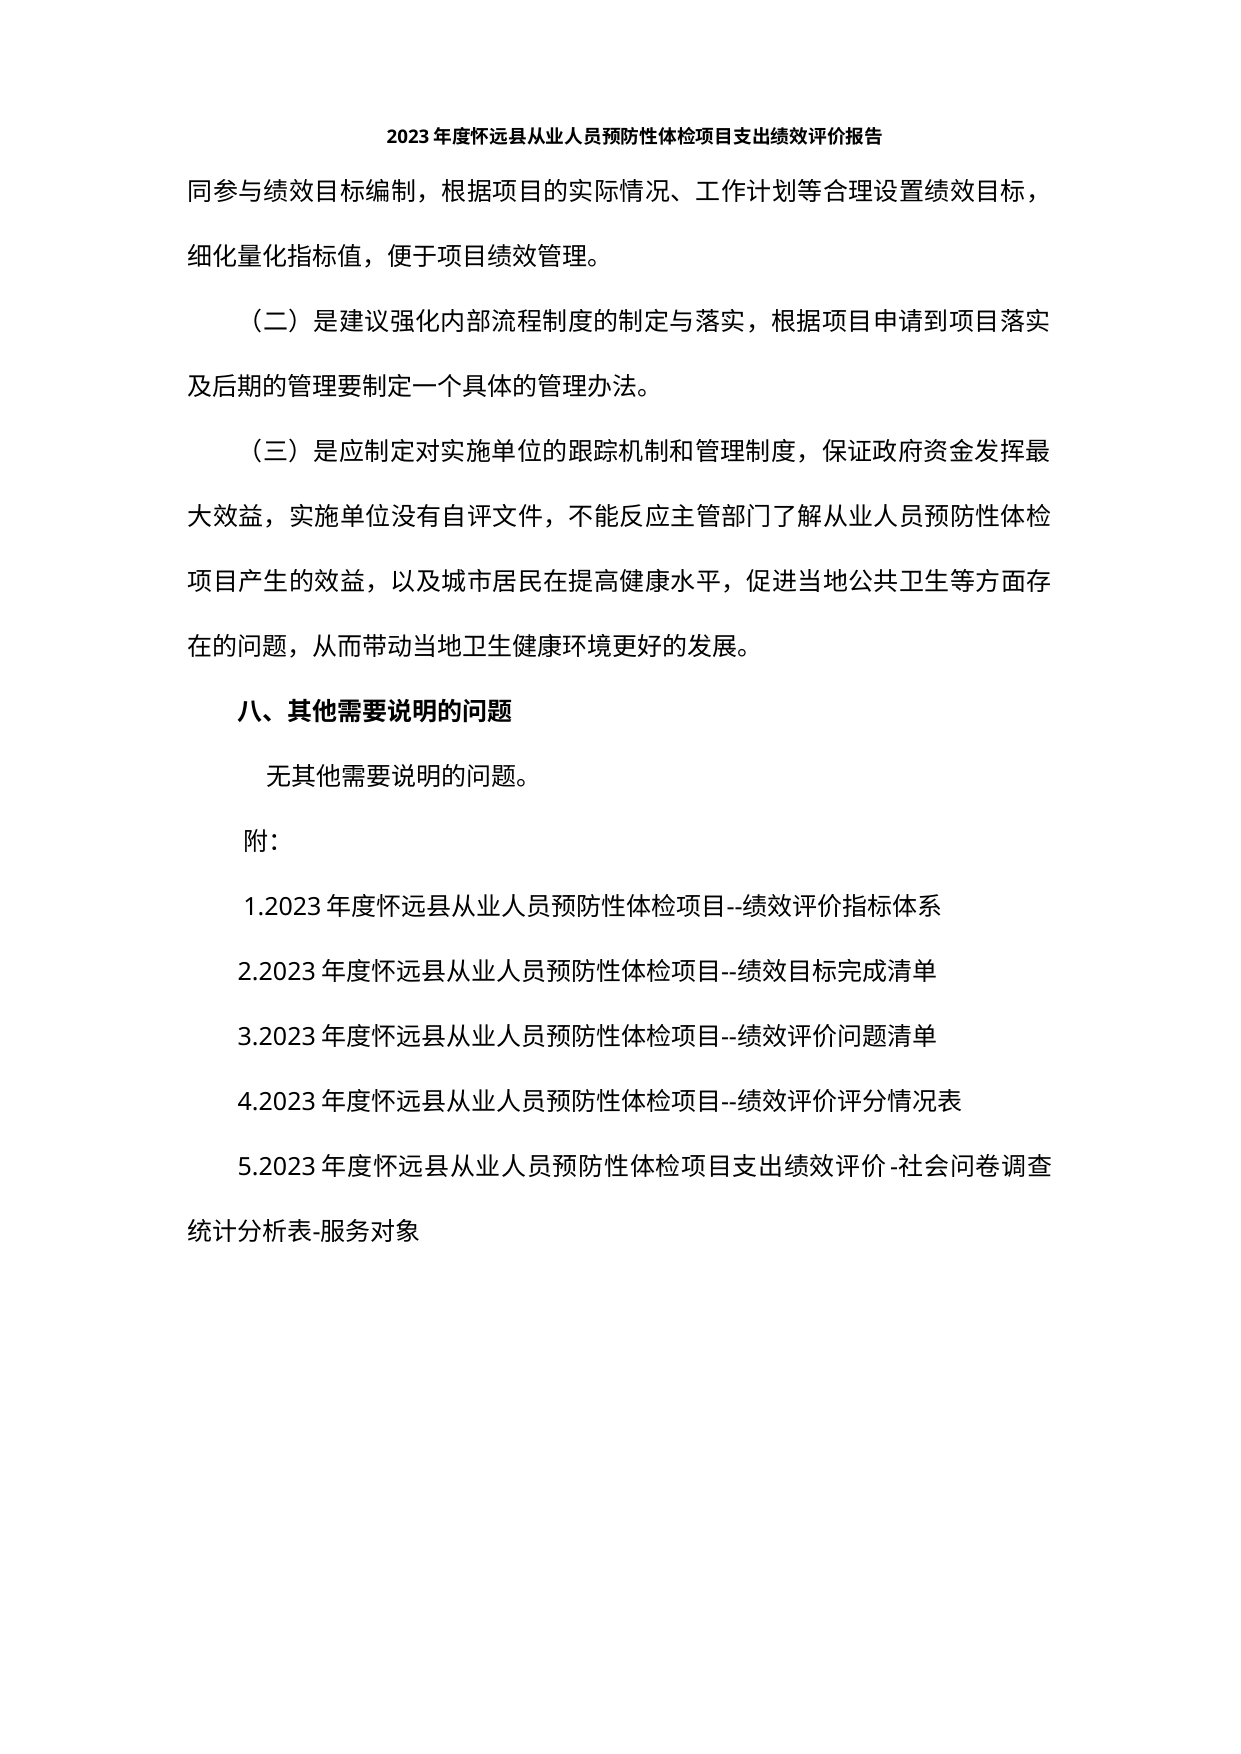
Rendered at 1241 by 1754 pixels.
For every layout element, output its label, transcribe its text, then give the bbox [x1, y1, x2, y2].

text （二）是建议强化内部流程制度的制定与落实，根据项目申请到项目落实及后期的管理要制定一个具体的管理办法。 [187, 287, 1053, 417]
text 无其他需要说明的问题。 [187, 742, 1053, 807]
text （三）是应制定对实施单位的跟踪机制和管理制度，保证政府资金发挥最大效益，实施单位没有自评文件，不能反应主管部门了解从业人员预防性体检项目产生的效益，以及城市居民在提高健康水平，促进当地公共卫生等方面存在的问题，从而带动当地卫生健康环境更好的发展。 [187, 417, 1053, 677]
text 2.2023年度怀远县从业人员预防性体检项目--绩效目标完成清单 [187, 937, 1053, 1002]
text 1.2023年度怀远县从业人员预防性体检项目--绩效评价指标体系 [187, 872, 1053, 937]
text 4.2023年度怀远县从业人员预防性体检项目--绩效评价评分情况表 [187, 1067, 1053, 1132]
text 附： [187, 807, 1053, 872]
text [187, 157, 1053, 287]
text 3.2023年度怀远县从业人员预防性体检项目--绩效评价问题清单 [187, 1002, 1053, 1067]
text 八、其他需要说明的问题 [187, 677, 1053, 742]
text 5.2023年度怀远县从业人员预防性体检项目支出绩效评价-社会问卷调查统计分析表-服务对象 [187, 1132, 1053, 1262]
